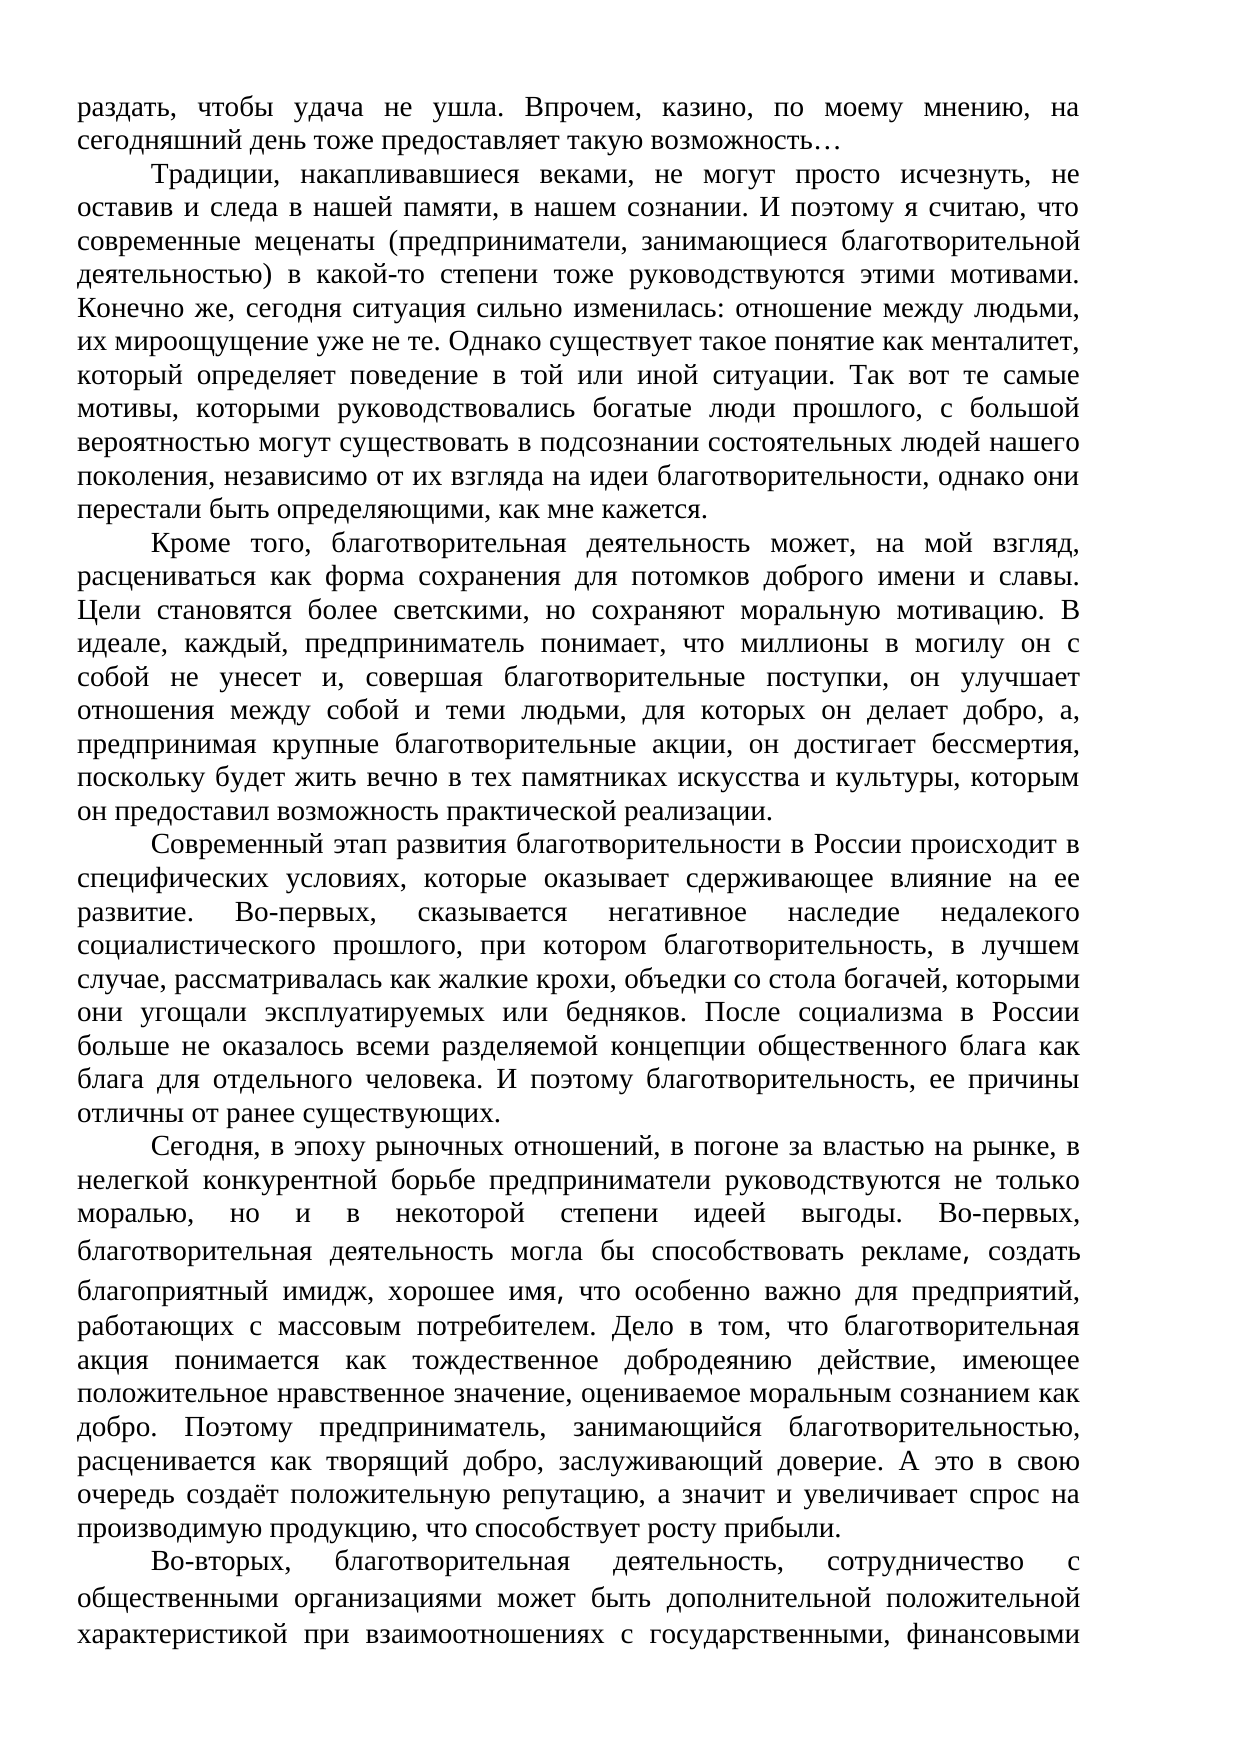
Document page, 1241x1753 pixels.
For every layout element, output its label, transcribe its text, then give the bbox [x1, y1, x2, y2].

text Кроме того, благотворительная деятельность может, на мой взгляд, расцениваться как форма сохранения для потомков доброго имени и славы. Цели становятся более светскими, но сохраняют моральную мотивацию. В идеале, каждый, предприниматель понимает, что миллионы в могилу он с собой не унесет и, совершая благотворительные поступки, он улучшает отношения между собой и теми людьми, для которых он делает добро, а, предпринимая крупные благотворительные акции, он достигает бессмертия, поскольку будет жить вечно в тех памятниках искусства и культуры, которым он предоставил возможность практической реализации. [77, 525, 1081, 827]
text Сегодня, в эпоху рыночных отношений, в погоне за властью на рынке, в нелегкой конкурентной борьбе предприниматели руководствуются не только моралью, но и в некоторой степени идеей выгоды. Во-первых, благотворительная деятельность могла бы способствовать рекламе, создать благоприятный имидж, хорошее имя, что особенно важно для предприятий, работающих с массовым потребителем. Дело в том, что благотворительная акция понимается как тождественное добродеянию действие, имеющее положительное нравственное значение, оцениваемое моральным сознанием как добро. Поэтому предприниматель, занимающийся благотворительностью, расценивается как творящий добро, заслуживающий доверие. А это в свою очередь создаёт положительную репутацию, а значит и увеличивает спрос на производимую продукцию, что способствует росту прибыли. [77, 1128, 1081, 1543]
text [77, 1543, 1081, 1650]
text Современный этап развития благотворительности в России происходит в специфических условиях, которые оказывает сдерживающее влияние на ее развитие. Во-первых, сказывается негативное наследие недалекого социалистического прошлого, при котором благотворительность, в лучшем случае, рассматривалась как жалкие крохи, объедки со стола богачей, которыми они угощали эксплуатируемых или бедняков. После социализма в России больше не оказалось всеми разделяемой концепции общественного блага как блага для отдельного человека. И поэтому благотворительность, ее причины отличны от ранее существующих. [77, 827, 1081, 1128]
text Традиции, накапливавшиеся веками, не могут просто исчезнуть, не оставив и следа в нашей памяти, в нашем сознании. И поэтому я считаю, что современные меценаты (предприниматели, занимающиеся благотворительной деятельностью) в какой-то степени тоже руководствуются этими мотивами. Конечно же, сегодня ситуация сильно изменилась: отношение между людьми, их мироощущение уже не те. Однако существует такое понятие как менталитет, который определяет поведение в той или иной ситуации. Так вот те самые мотивы, которыми руководствовались богатые люди прошлого, с большой вероятностью могут существовать в подсознании состоятельных людей нашего поколения, независимо от их взгляда на идеи благотворительности, однако они перестали быть определяющими, как мне кажется. [77, 156, 1081, 525]
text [77, 89, 1081, 156]
